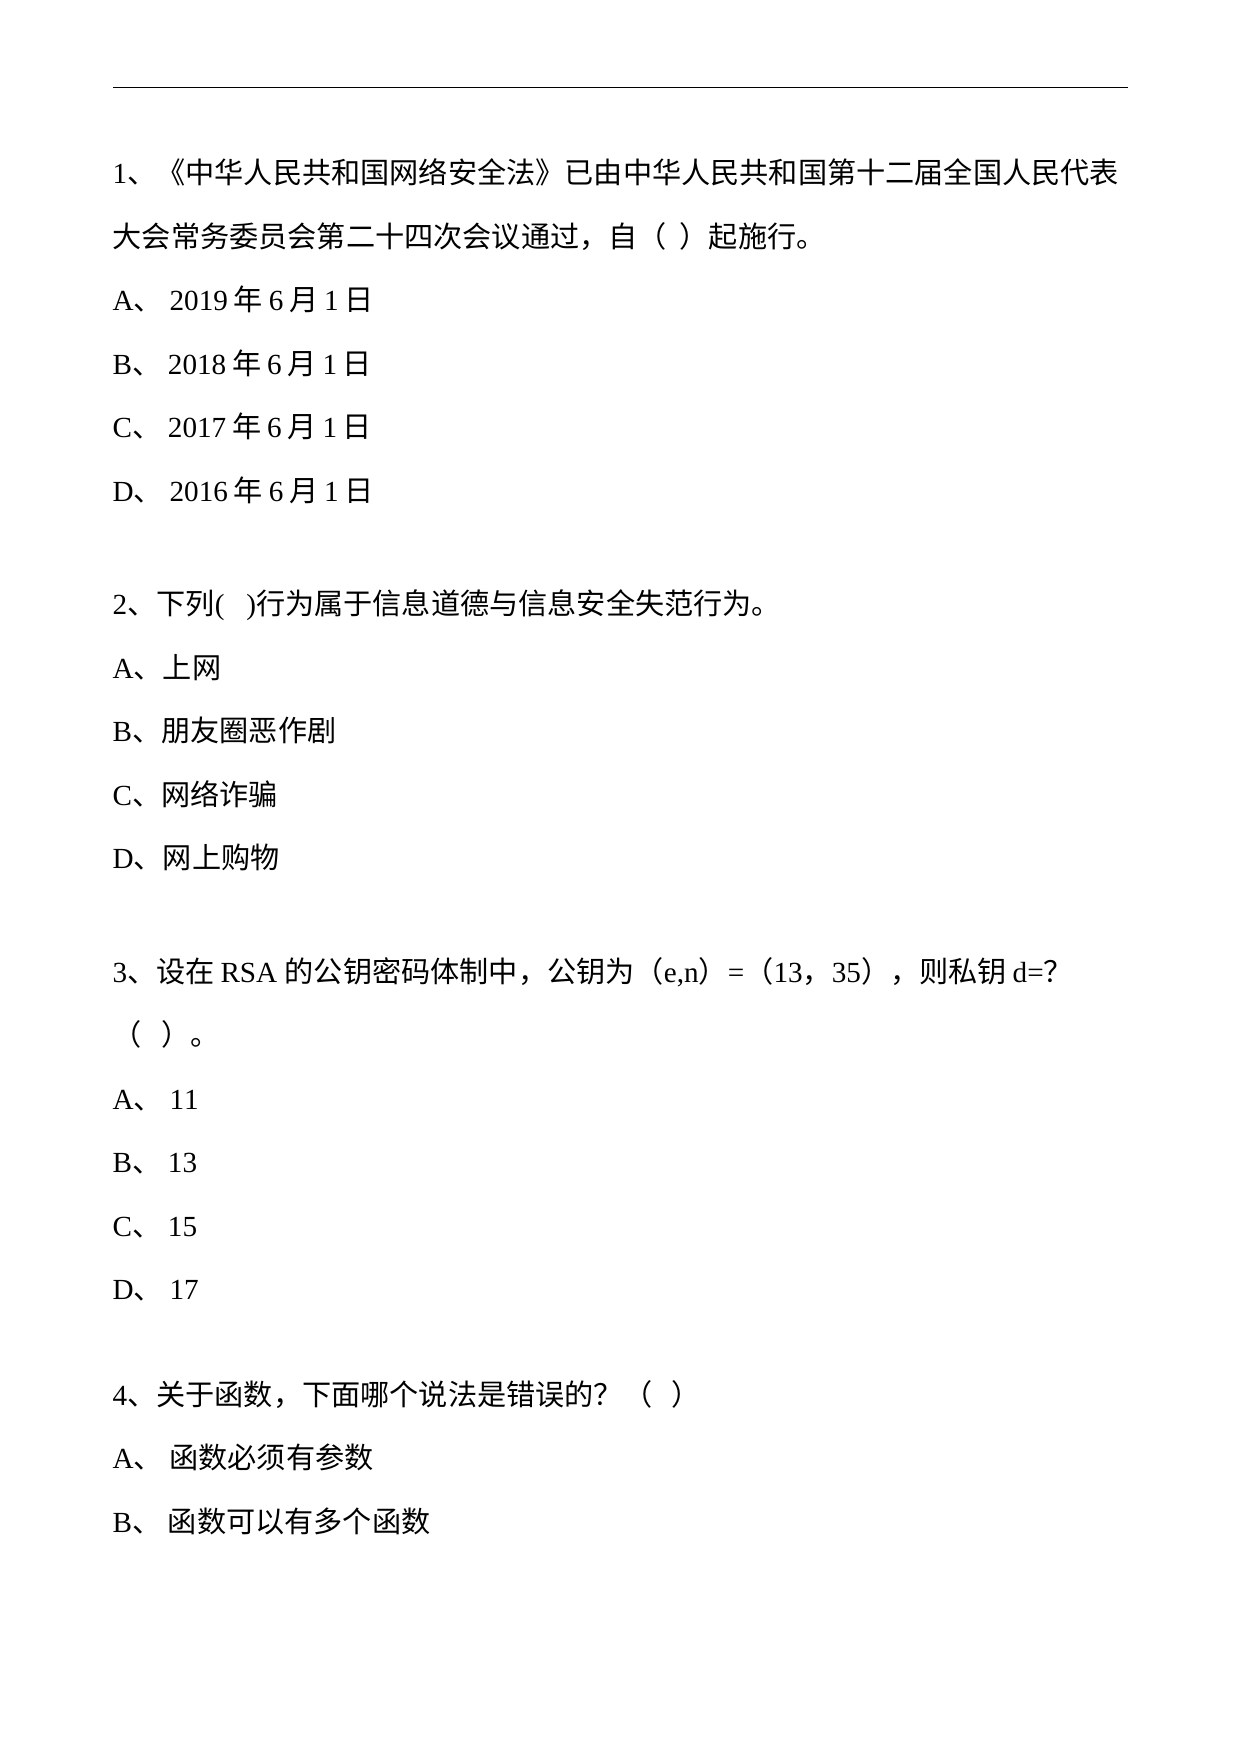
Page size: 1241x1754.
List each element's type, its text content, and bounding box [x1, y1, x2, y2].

text C、网络诈骗 [112, 771, 1128, 813]
text A、 11 [112, 1075, 1128, 1118]
text A、 函数必须有参数 [112, 1435, 1128, 1477]
text B、 2018年6月1日 [112, 340, 1128, 383]
text A、 2019年6月1日 [112, 277, 1128, 319]
text D、 2016年6月1日 [112, 467, 1128, 509]
text 4、关于函数，下面哪个说法是错误的？（ ） [112, 1372, 1128, 1414]
text 3、设在RSA 的公钥密码体制中，公钥为（e,n）=（13，35），则私钥d=？（ ）。 [112, 948, 1128, 1054]
text 2、下列( )行为属于信息道德与信息安全失范行为。 [112, 581, 1128, 623]
text B、 函数可以有多个函数 [112, 1498, 1128, 1541]
text 1、《中华人民共和国网络安全法》已由中华人民共和国第十二届全国人民代表大会常务委员会第二十四次会议通过，自（ ）起施行。 [112, 150, 1128, 256]
text A、上网 [112, 644, 1128, 687]
text B、 13 [112, 1139, 1128, 1181]
text B、朋友圈恶作剧 [112, 708, 1128, 750]
text D、网上购物 [112, 835, 1128, 877]
text D、 17 [112, 1266, 1128, 1308]
text C、 2017年6月1日 [112, 404, 1128, 446]
text C、 15 [112, 1202, 1128, 1244]
